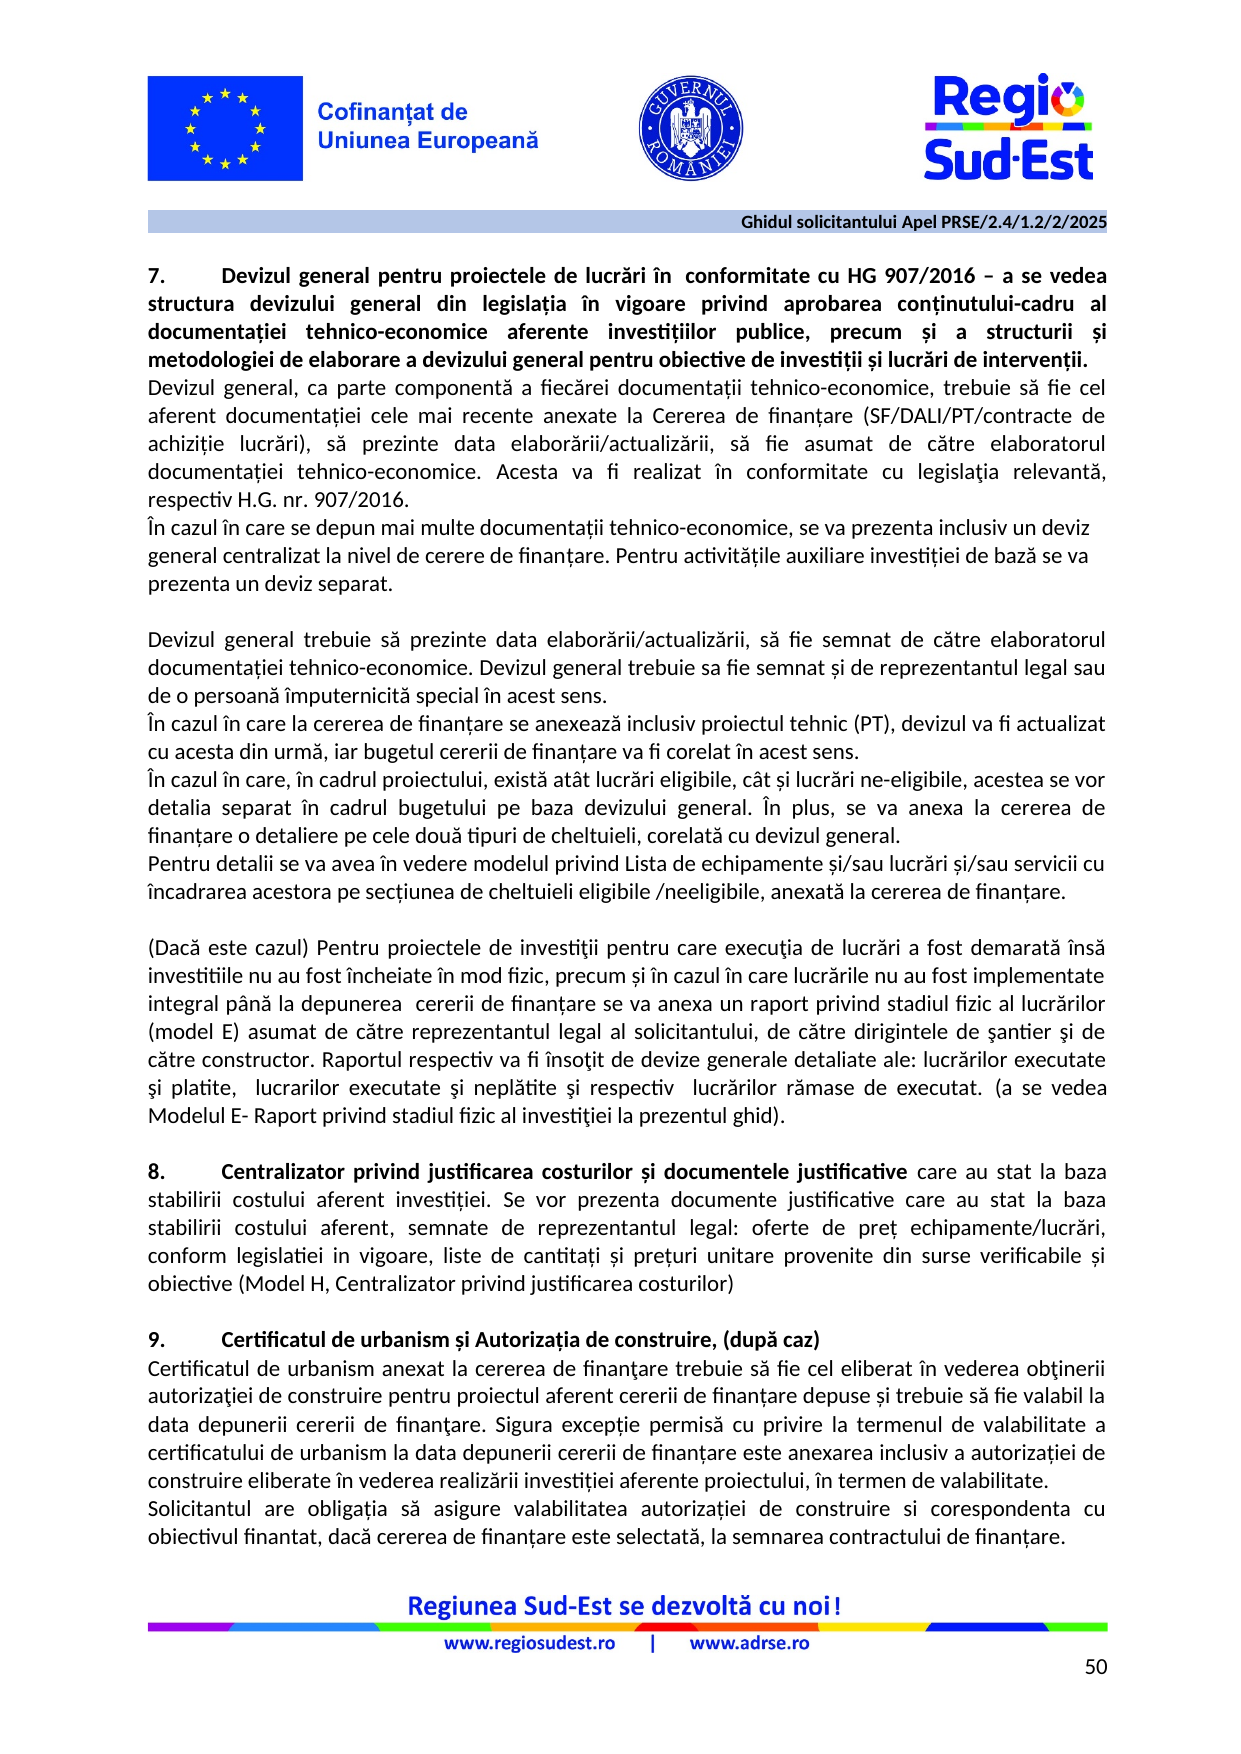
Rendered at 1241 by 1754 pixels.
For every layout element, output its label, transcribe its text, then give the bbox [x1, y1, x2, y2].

list Devizul general pentru proiectele de lucrări în conformitate cu HG 907/2016 – a se vedea structura devizului general din legislația în vigoare privind aprobarea conţinutului-cadru al documentaţiei tehnico-economice aferente investiţiilor publice, precum şi a structurii şi metodologiei de elaborare a devizului general pentru obiective de investiţii şi lucrări de intervenţii. [148, 261, 1107, 373]
list Certificatul de urbanism anexat la cererea de finanţare trebuie să fie cel eliberat în vederea obţinerii autorizaţiei de construire pentru proiectul aferent cererii de finanțare depuse și trebuie să fie valabil la data depunerii cererii de finanţare. Sigura excepție permisă cu privire la termenul de valabilitate a certificatului de urbanism la data depunerii cererii de finanțare este anexarea inclusiv a autorizației de construire eliberate în vederea realizării investiției aferente proiectului, în termen de valabilitate. [148, 1354, 1107, 1494]
list Solicitantul are obligația să asigure valabilitatea autorizației de construire si corespondenta cu obiectivul finantat, dacă cererea de finanțare este selectată, la semnarea contractului de finanțare. [148, 1494, 1107, 1550]
text În cazul în care la cererea de finanțare se anexează inclusiv proiectul tehnic (PT), devizul va fi actualizat cu acesta din urmă, iar bugetul cererii de finanțare va fi corelat în acest sens. [148, 709, 1107, 765]
text Pentru detalii se va avea în vedere modelul privind Lista de echipamente și/sau lucrări și/sau servicii cu încadrarea acestora pe secțiunea de cheltuieli eligibile /neeligibile, anexată la cererea de finanțare. [148, 849, 1107, 905]
picture [147, 1595, 1108, 1653]
list (Dacă este cazul) Pentru proiectele de investiţii pentru care execuţia de lucrări a fost demarată însă investitiile nu au fost încheiate în mod fizic, precum și în cazul în care lucrările nu au fost implementate integral până la depunerea cererii de finanțare se va anexa un raport privind stadiul fizic al lucrărilor (model E) asumat de către reprezentantul legal al solicitantului, de către dirigintele de şantier şi de către constructor. Raportul respectiv va fi însoţit de devize generale detaliate ale: lucrărilor executate şi platite, lucrarilor executate şi neplătite şi respectiv lucrărilor rămase de executat. (a se vedea Modelul E- Raport privind stadiul fizic al investiţiei la prezentul ghid). [148, 933, 1107, 1129]
picture [147, 73, 1093, 182]
list Certificatul de urbanism și Autorizația de construire, (după caz) [148, 1326, 1107, 1354]
list Centralizator privind justificarea costurilor și documentele justificative care au stat la baza stabilirii costului aferent investiției. Se vor prezenta documente justificative care au stat la baza stabilirii costului aferent, semnate de reprezentantul legal: oferte de preț echipamente/lucrări, conform legislatiei in vigoare, liste de cantitați și prețuri unitare provenite din surse verificabile și obiective (Model H, Centralizator privind justificarea costurilor) [148, 1157, 1107, 1298]
text În cazul în care, în cadrul proiectului, există atât lucrări eligibile, cât și lucrări ne-eligibile, acestea se vor detalia separat în cadrul bugetului pe baza devizului general. În plus, se va anexa la cererea de finanțare o detaliere pe cele două tipuri de cheltuieli, corelată cu devizul general. [148, 765, 1107, 849]
text În cazul în care se depun mai multe documentații tehnico-economice, se va prezenta inclusiv un deviz general centralizat la nivel de cerere de finanţare. Pentru activitățile auxiliare investiției de bază se va prezenta un deviz separat. [148, 513, 1107, 597]
text Devizul general trebuie să prezinte data elaborării/actualizării, să fie semnat de către elaboratorul documentației tehnico-economice. Devizul general trebuie sa fie semnat și de reprezentantul legal sau de o persoană împuternicită special în acest sens. [148, 625, 1107, 709]
text Devizul general, ca parte componentă a fiecărei documentații tehnico-economice, trebuie să fie cel aferent documentației cele mai recente anexate la Cererea de finanțare (SF/DALI/PT/contracte de achiziție lucrări), să prezinte data elaborării/actualizării, să fie asumat de către elaboratorul documentației tehnico-economice. Acesta va fi realizat în conformitate cu legislaţia relevantă, respectiv H.G. nr. 907/2016. [148, 373, 1107, 513]
